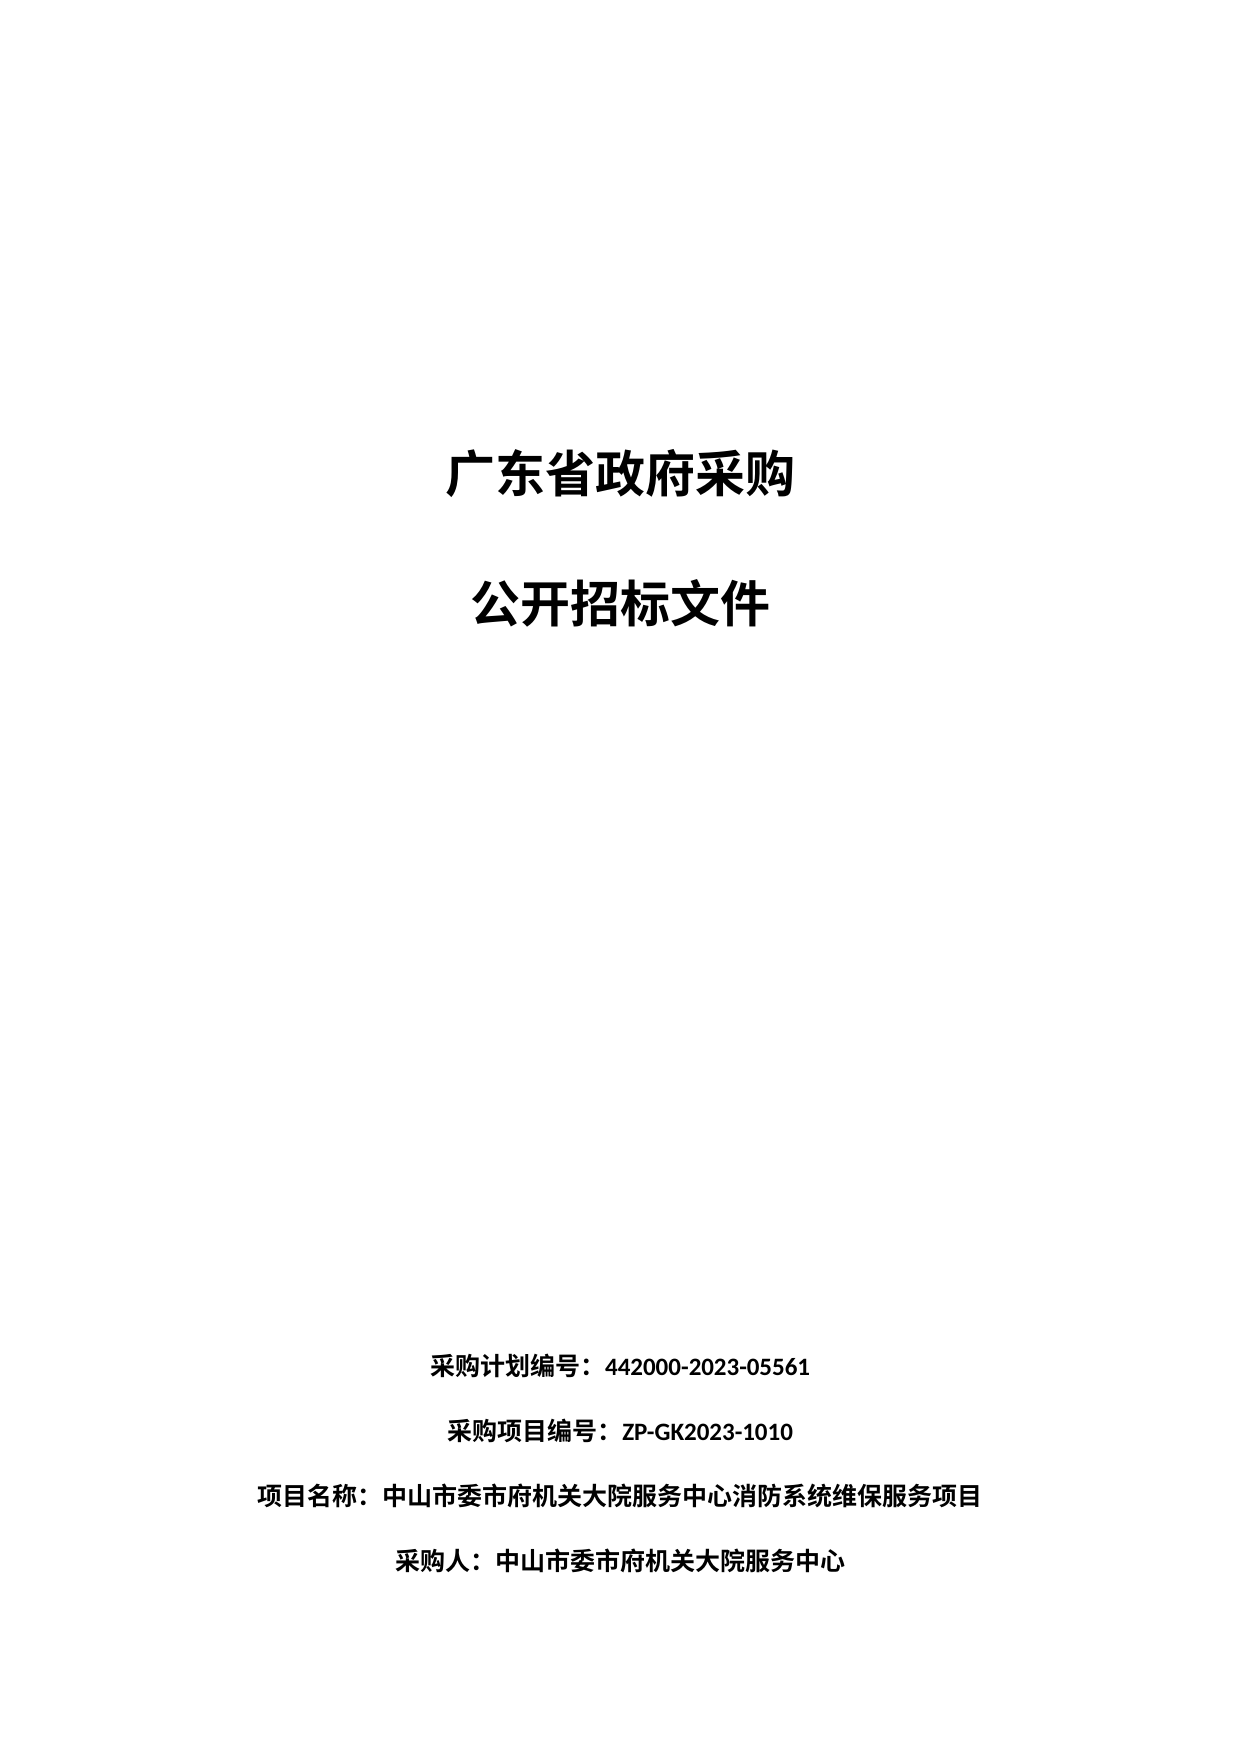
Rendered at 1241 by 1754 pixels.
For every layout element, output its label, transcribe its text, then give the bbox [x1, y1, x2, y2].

text 公开招标文件 [187, 552, 1053, 1332]
text 采购项目编号：ZP-GK2023-1010 [187, 1397, 1053, 1462]
text 项目名称：中山市委市府机关大院服务中心消防系统维保服务项目 [187, 1462, 1053, 1527]
text 采购计划编号：442000-2023-05561 [187, 1332, 1053, 1397]
text 采购人：中山市委市府机关大院服务中心 [187, 1527, 1053, 1592]
text 广东省政府采购 [187, 422, 1053, 519]
